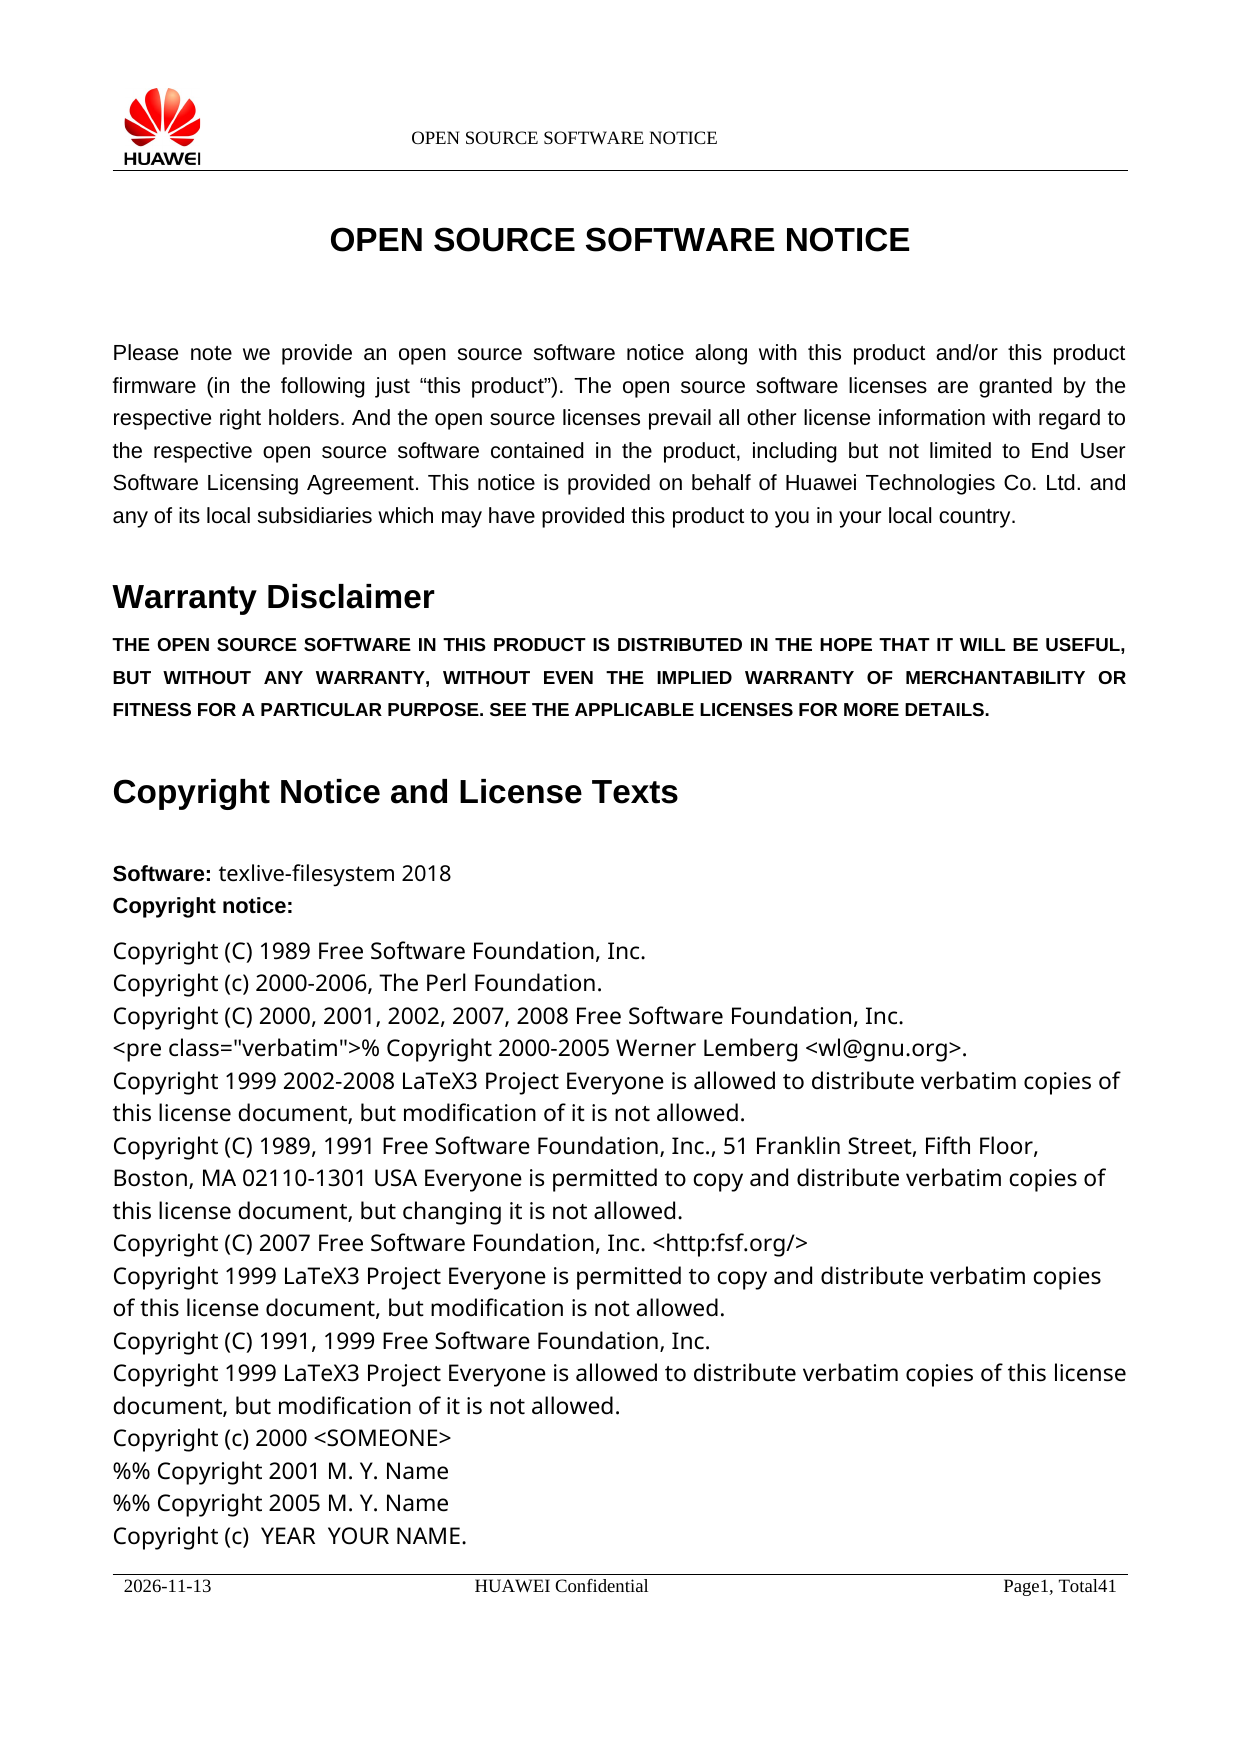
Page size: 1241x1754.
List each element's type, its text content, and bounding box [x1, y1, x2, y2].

text The open source software in this product is distributed in the hope that it will be useful, but WITHOUT ANY WARRANTY, without even the implied warranty of MERCHANTABILITY or FITNESS FOR A PARTICULAR PURPOSE. See the applicable licenses for more details. [112, 629, 1128, 726]
text OPEN SOURCE SOFTWARE NOTICE [112, 206, 1128, 271]
text Please note we provide an open source software notice along with this product and/or this product firmware (in the following just “this product”). The open source software licenses are granted by the respective right holders. And the open source licenses prevail all other license information with regard to the respective open source software contained in the product, including but not limited to End User Software Licensing Agreement. This notice is provided on behalf of Huawei Technologies Co. Ltd. and any of its local subsidiaries which may have provided this product to you in your local country. [112, 336, 1128, 531]
text Warranty Disclaimer [112, 564, 1128, 629]
text Copyright notice: [112, 889, 1128, 921]
title Software: texlive-filesystem 2018 [112, 856, 1128, 889]
text Copyright Notice and License Texts [112, 759, 1128, 824]
picture [124, 88, 201, 165]
